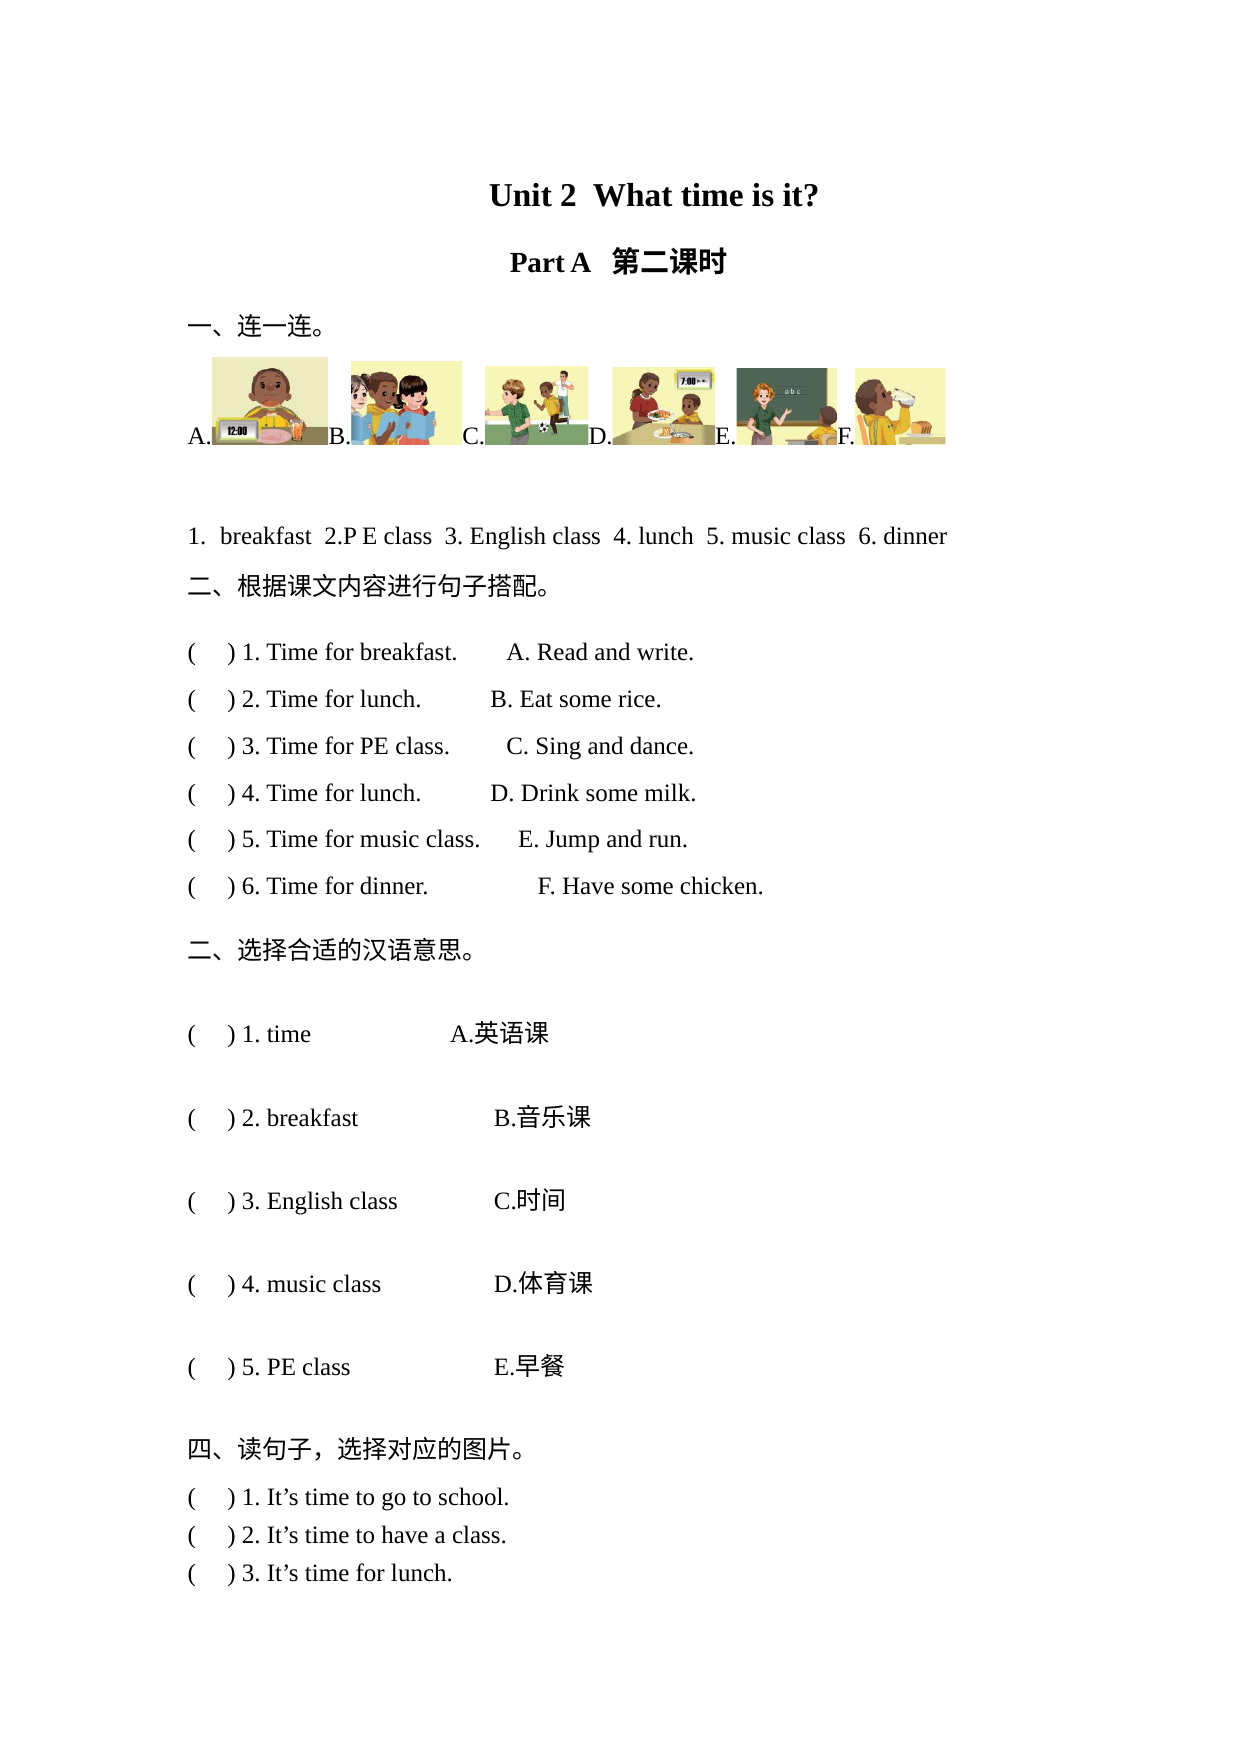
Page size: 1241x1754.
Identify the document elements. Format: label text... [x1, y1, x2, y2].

text ( ) 3. Time for PE class. C. Sing and dance. [187, 729, 1053, 761]
picture [211, 357, 329, 445]
text ( ) 4. music class D.体育课 [187, 1249, 1053, 1314]
picture [485, 366, 589, 445]
text ( ) 1. time A.英语课 [187, 999, 1053, 1064]
text 四、读句子，选择对应的图片。 [187, 1415, 1053, 1480]
text ( ) 2. Time for lunch. B. Eat some rice. [187, 682, 1053, 714]
picture [736, 368, 838, 445]
picture [612, 367, 716, 445]
text ( ) 2. breakfast B.音乐课 [187, 1083, 1053, 1148]
text ( ) 3. English class C.时间 [187, 1166, 1053, 1231]
text ( ) 1. Time for breakfast. A. Read and write. [187, 635, 1053, 668]
text ( ) 2. It’s time to have a class. [187, 1518, 1053, 1551]
text ( ) 1. It’s time to go to school. [187, 1480, 1053, 1513]
picture [855, 368, 946, 445]
text Unit 2 What time is it? [187, 162, 1053, 227]
text ( ) 5. PE class E.早餐 [187, 1332, 1053, 1397]
text 二、根据课文内容进行句子搭配。 [187, 552, 1053, 617]
text ( ) 5. Time for music class. E. Jump and run. [187, 823, 1053, 855]
text ( ) 3. It’s time for lunch. [187, 1557, 1053, 1589]
list 连一连。 [187, 292, 1053, 357]
picture [351, 361, 463, 445]
text Part A 第二课时 [187, 227, 1053, 292]
list breakfast 2.P E class 3. English class 4. lunch 5. music class 6. dinner [187, 519, 1053, 552]
text ( ) 4. Time for lunch. D. Drink some milk. [187, 776, 1053, 808]
text ( ) 6. Time for dinner. F. Have some chicken. [187, 869, 1053, 902]
list 选择合适的汉语意思。 [187, 916, 1053, 981]
